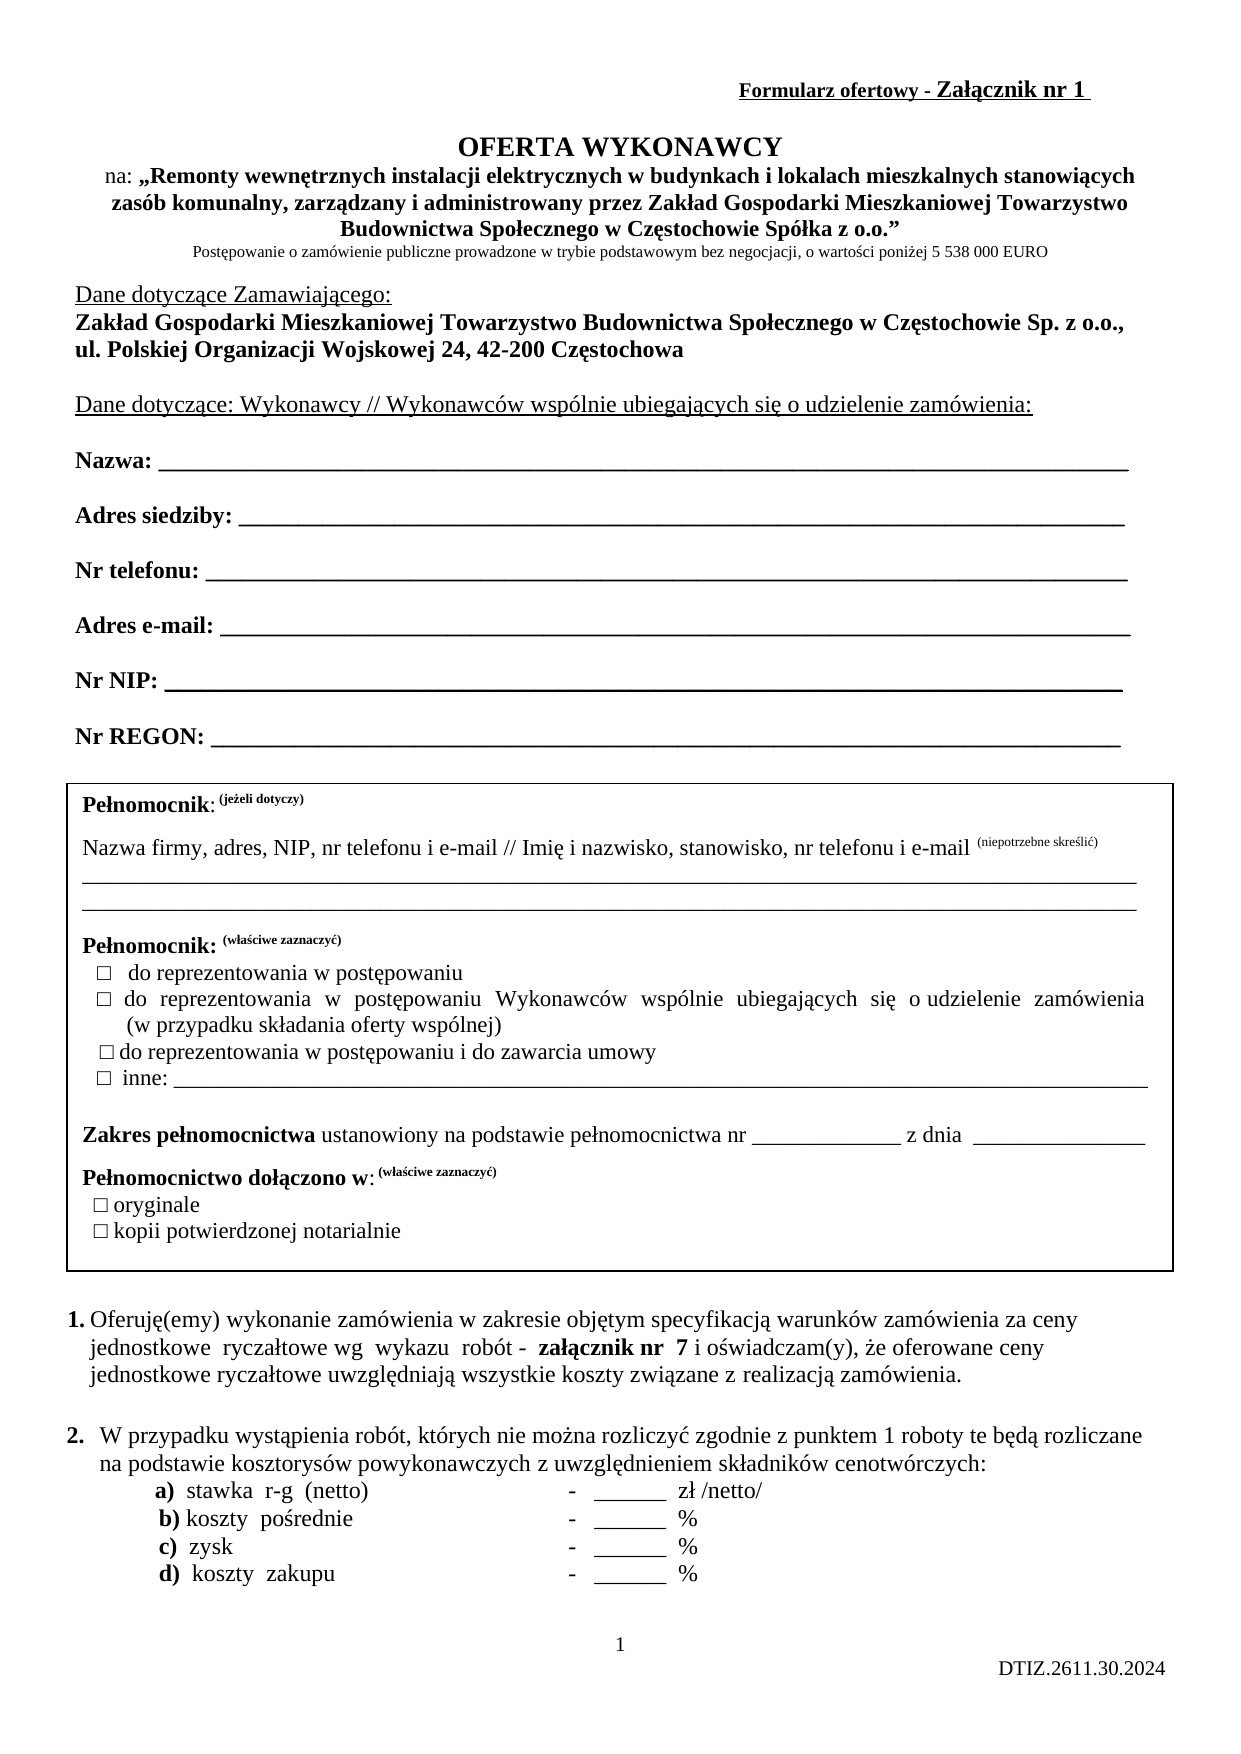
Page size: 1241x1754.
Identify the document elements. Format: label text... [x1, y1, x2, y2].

text Dane dotyczące: Wykonawcy // Wykonawców wspólnie ubiegających się o udzielenie zamówienia: [75, 390, 1165, 418]
text Dane dotyczące Zamawiającego: [75, 280, 1165, 308]
text Nr REGON: ____________________________________________________________________________ [75, 722, 1165, 749]
text Nr NIP: ________________________________________________________________________________ [75, 666, 1165, 694]
text Nr telefonu: _____________________________________________________________________________ [75, 556, 1165, 584]
text Zakład Gospodarki Mieszkaniowej Towarzystwo Budownictwa Społecznego w Częstochowie Sp. z o.o., [75, 308, 1165, 335]
text Nazwa: _________________________________________________________________________________ [75, 446, 1165, 473]
text Formularz ofertowy - Załącznik nr 1 [739, 75, 1165, 103]
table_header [60, 1416, 1153, 1621]
text Adres siedziby: __________________________________________________________________________ [75, 501, 1165, 528]
list Oferuję(emy) wykonanie zamówienia w zakresie objętym specyfikacją warunków zamówienia za ceny jednostkowe ryczałtowe wg wykazu robót - załącznik nr 7 i oświadczam(y), że oferowane ceny jednostkowe ryczałtowe uwzględniają wszystkie koszty związane z realizacją zamówienia. [67, 1305, 1165, 1388]
text Adres e-mail: ____________________________________________________________________________ [75, 611, 1165, 639]
text na: „Remonty wewnętrznych instalacji elektrycznych w budynkach i lokalach mieszkalnych stanowiących zasób komunalny, zarządzany i administrowany przez Zakład Gospodarki Mieszkaniowej Towarzystwo Budownictwa Społecznego w Częstochowie Spółka z o.o.” [75, 163, 1165, 242]
text ul. Polskiej Organizacji Wojskowej 24, 42-200 Częstochowa [75, 335, 1165, 363]
text Postępowanie o zamówienie publiczne prowadzone w trybie podstawowym bez negocjacji, o wartości poniżej 5 538 000 EURO [75, 242, 1165, 261]
text OFERTA WYKONAWCY [75, 130, 1165, 163]
